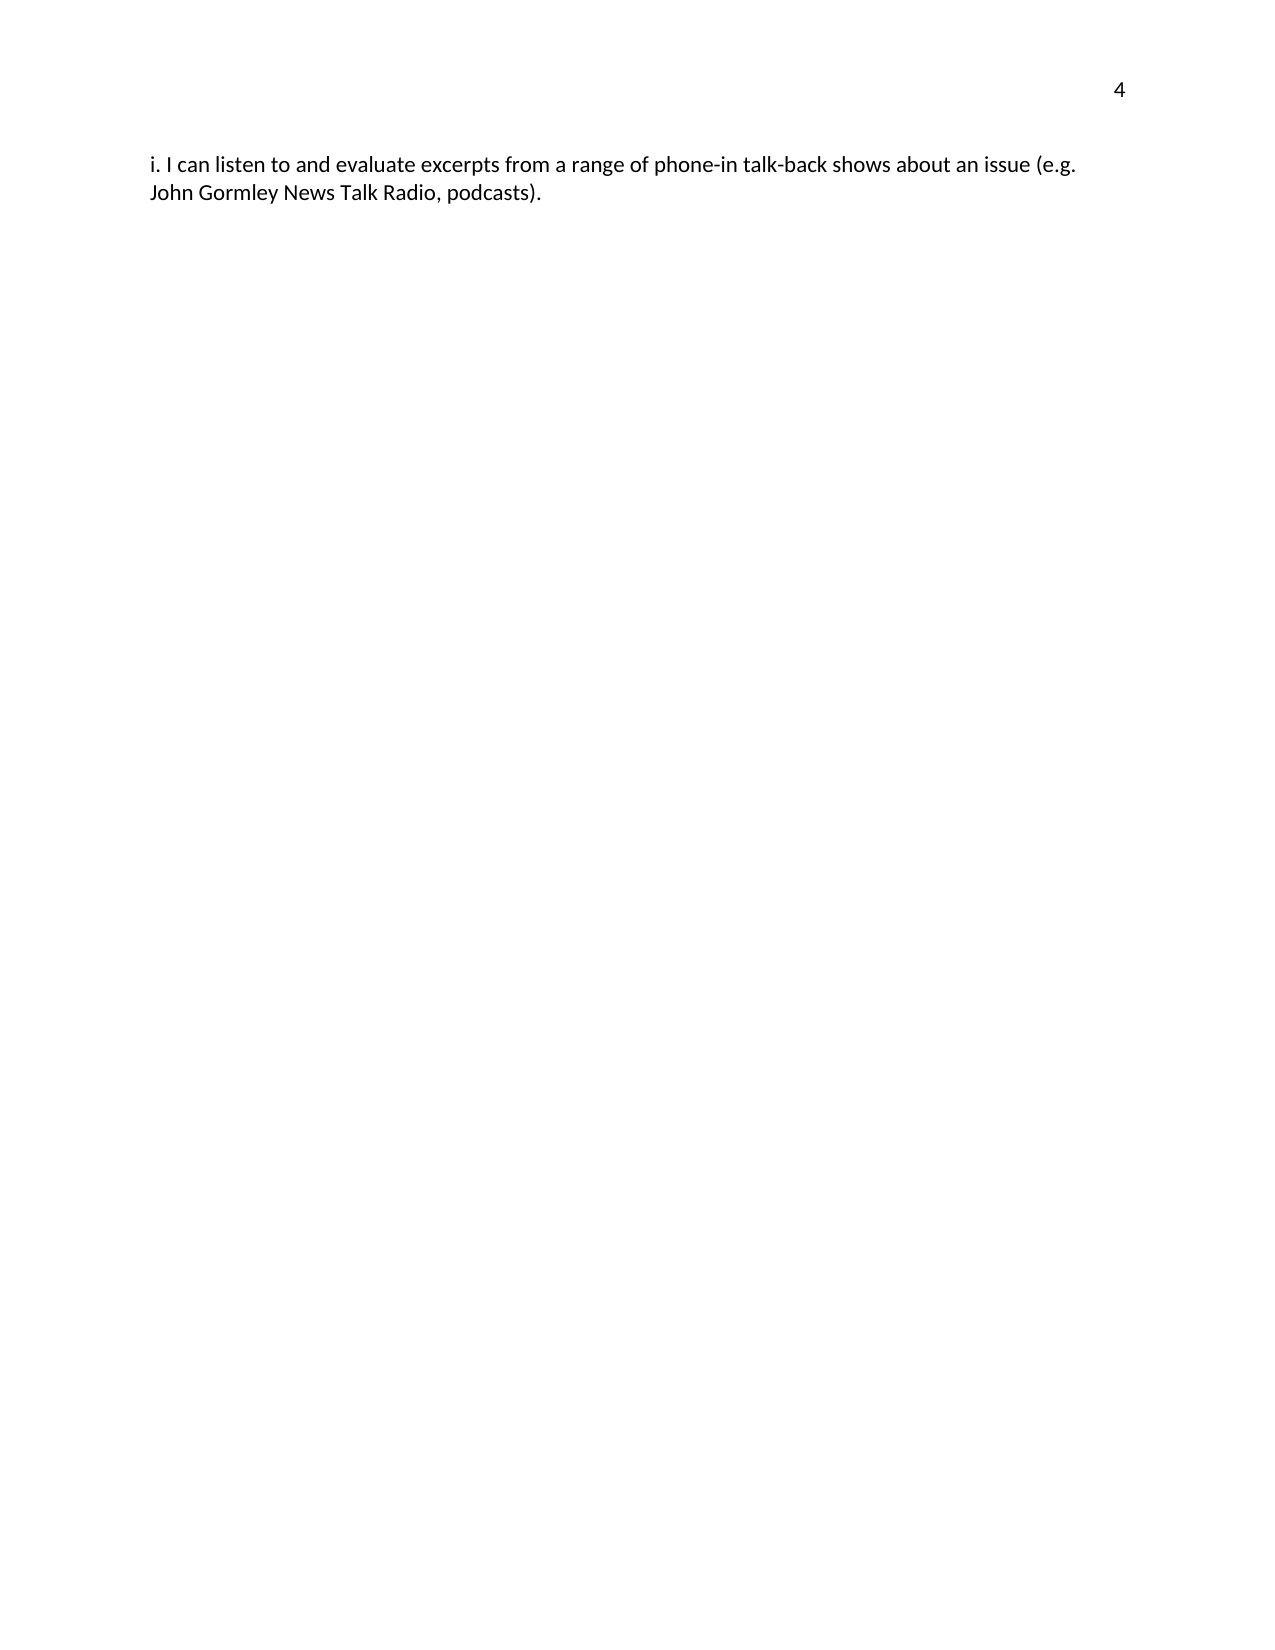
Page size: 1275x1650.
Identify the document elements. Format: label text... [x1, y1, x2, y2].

text i. I can listen to and evaluate excerpts from a range of phone-in talk-back shows about an issue (e.g. John Gormley News Talk Radio, podcasts). [150, 150, 1125, 206]
